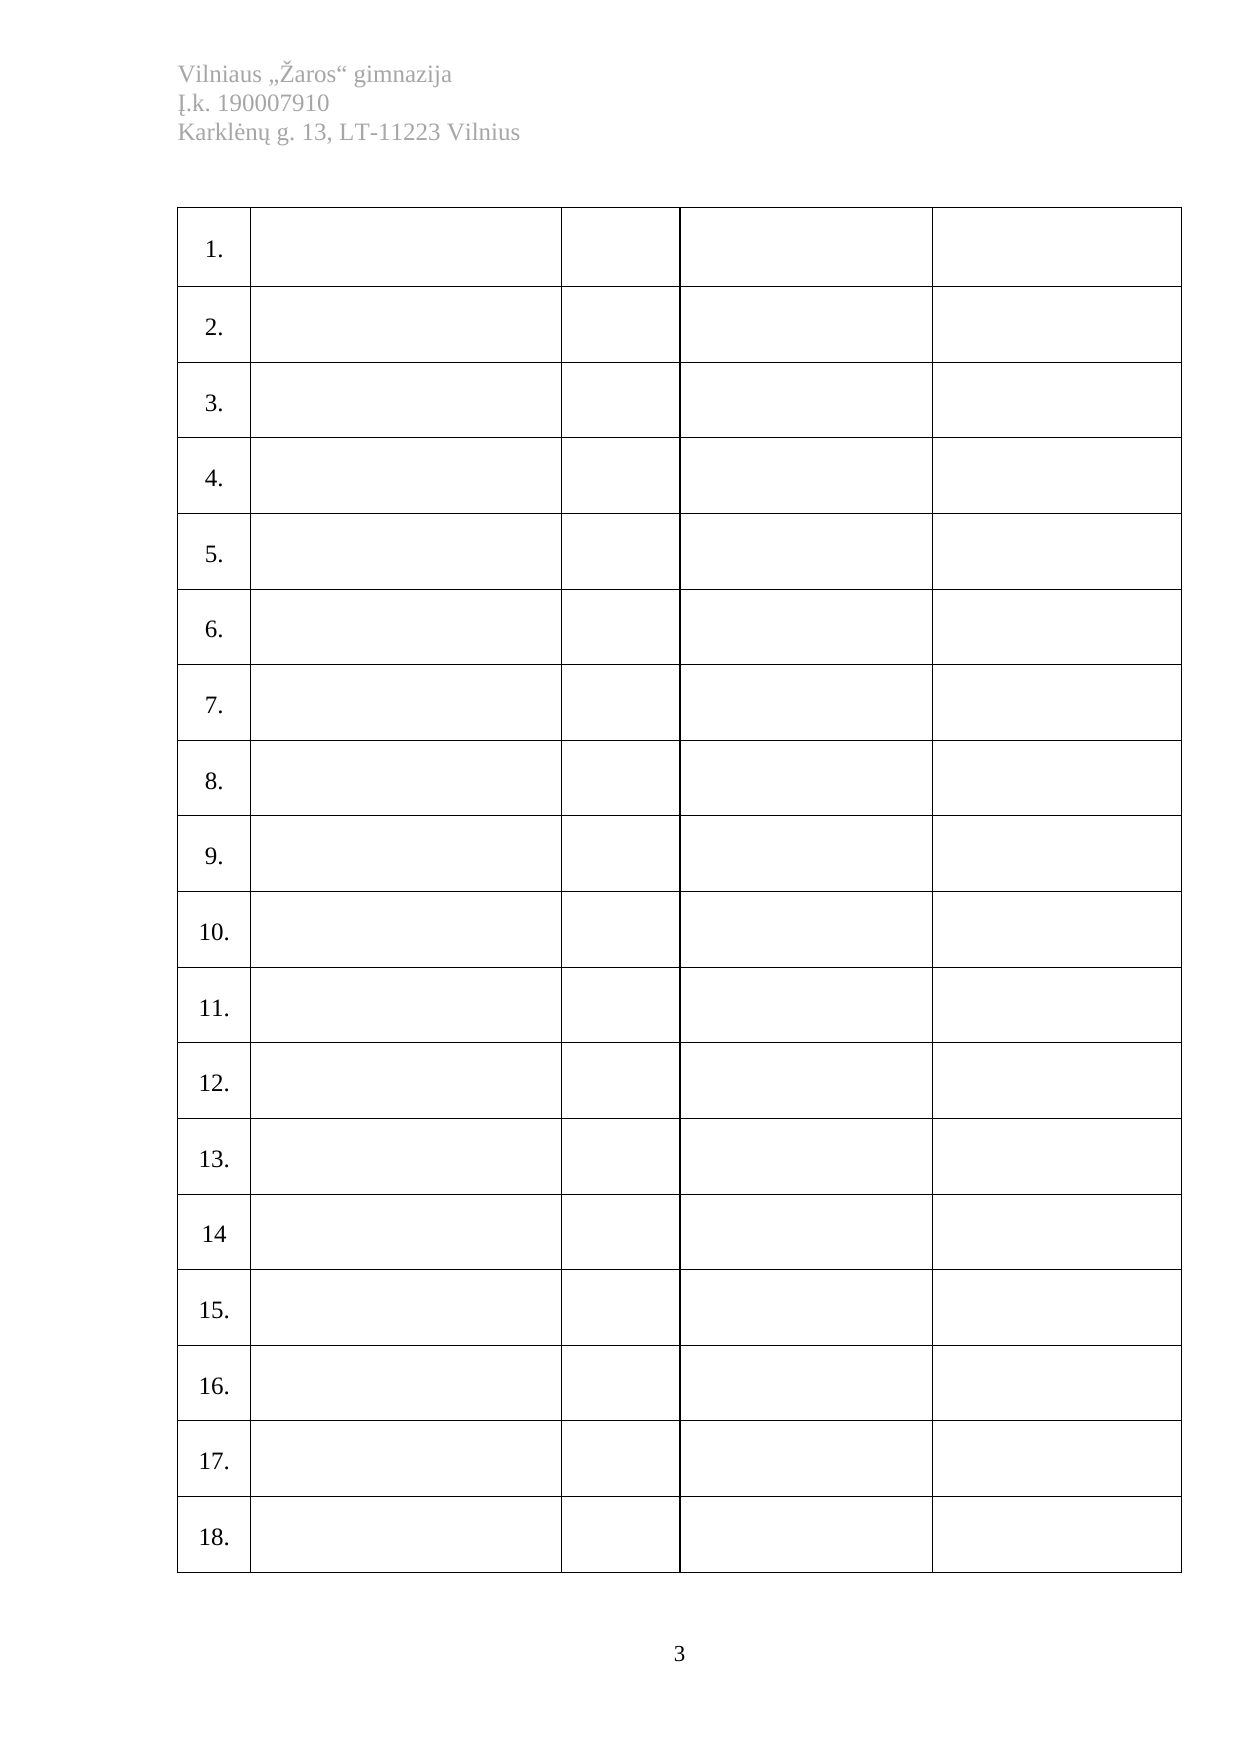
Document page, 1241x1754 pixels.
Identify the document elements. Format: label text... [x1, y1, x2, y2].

table_cell [681, 1346, 932, 1420]
table_cell [251, 1421, 561, 1496]
table_cell [251, 1043, 561, 1118]
table_cell [251, 363, 561, 437]
table_cell 13. [178, 1119, 250, 1193]
table_cell [933, 1195, 1181, 1269]
table_cell 18. [178, 1497, 250, 1572]
table_cell [562, 590, 679, 664]
table_cell [681, 1497, 932, 1572]
table_cell [933, 1421, 1181, 1496]
table_cell [251, 1195, 561, 1269]
table_cell 14 [178, 1195, 250, 1269]
table_cell [562, 665, 679, 740]
table_cell [251, 590, 561, 664]
table_cell [251, 514, 561, 588]
table_cell [681, 1270, 932, 1345]
table_cell [681, 438, 932, 513]
table_cell [562, 1195, 679, 1269]
table_cell [933, 816, 1181, 891]
table_cell [562, 1346, 679, 1420]
table_cell [681, 363, 932, 437]
table_cell [933, 590, 1181, 664]
table_cell 2. [178, 287, 250, 362]
table_cell [933, 438, 1181, 513]
table_cell [562, 892, 679, 967]
table_cell 6. [178, 590, 250, 664]
table_cell 17. [178, 1421, 250, 1496]
table_cell [681, 1043, 932, 1118]
table_cell 9. [178, 816, 250, 891]
table_cell [681, 514, 932, 588]
table_cell [251, 892, 561, 967]
table_cell [562, 438, 679, 513]
table_cell [933, 287, 1181, 362]
table_cell [251, 665, 561, 740]
table_cell [562, 1421, 679, 1496]
table_cell [681, 287, 932, 362]
table_cell [933, 1497, 1181, 1572]
table_cell [933, 892, 1181, 967]
table_cell [933, 514, 1181, 588]
table_cell 11. [178, 968, 250, 1042]
table_cell [933, 665, 1181, 740]
table_cell [681, 1195, 932, 1269]
table_cell [933, 1043, 1181, 1118]
table_cell [562, 1043, 679, 1118]
table_cell [251, 1346, 561, 1420]
table_cell [251, 208, 561, 286]
table_cell [562, 1119, 679, 1193]
table_cell [251, 741, 561, 815]
table_cell 7. [178, 665, 250, 740]
table_cell [933, 1270, 1181, 1345]
table_cell [681, 816, 932, 891]
table_cell [681, 208, 932, 286]
table_cell [251, 816, 561, 891]
table_cell [933, 208, 1181, 286]
table_cell [933, 741, 1181, 815]
table_cell [562, 741, 679, 815]
table_cell [681, 590, 932, 664]
table_cell [681, 968, 932, 1042]
table_cell [251, 1270, 561, 1345]
table_cell [562, 1497, 679, 1572]
table_cell [251, 1497, 561, 1572]
table_cell [562, 1270, 679, 1345]
table_cell [251, 438, 561, 513]
table_cell [681, 665, 932, 740]
table_cell [933, 1346, 1181, 1420]
table_cell 16. [178, 1346, 250, 1420]
table_cell [562, 514, 679, 588]
table_cell [681, 741, 932, 815]
table_cell [562, 968, 679, 1042]
table_cell [933, 363, 1181, 437]
table_cell 5. [178, 514, 250, 588]
table_cell [681, 892, 932, 967]
table_cell [562, 287, 679, 362]
table_cell 12. [178, 1043, 250, 1118]
table_cell [562, 363, 679, 437]
table_cell 8. [178, 741, 250, 815]
table_cell 10. [178, 892, 250, 967]
table_cell [562, 208, 679, 286]
table_cell 3. [178, 363, 250, 437]
table_cell [251, 287, 561, 362]
table_cell [933, 968, 1181, 1042]
table_cell 1. [178, 208, 250, 286]
table_cell [681, 1119, 932, 1193]
table_cell [933, 1119, 1181, 1193]
table_cell [251, 1119, 561, 1193]
table_cell [251, 968, 561, 1042]
table_cell 4. [178, 438, 250, 513]
table_cell 15. [178, 1270, 250, 1345]
table_cell [562, 816, 679, 891]
table_cell [681, 1421, 932, 1496]
